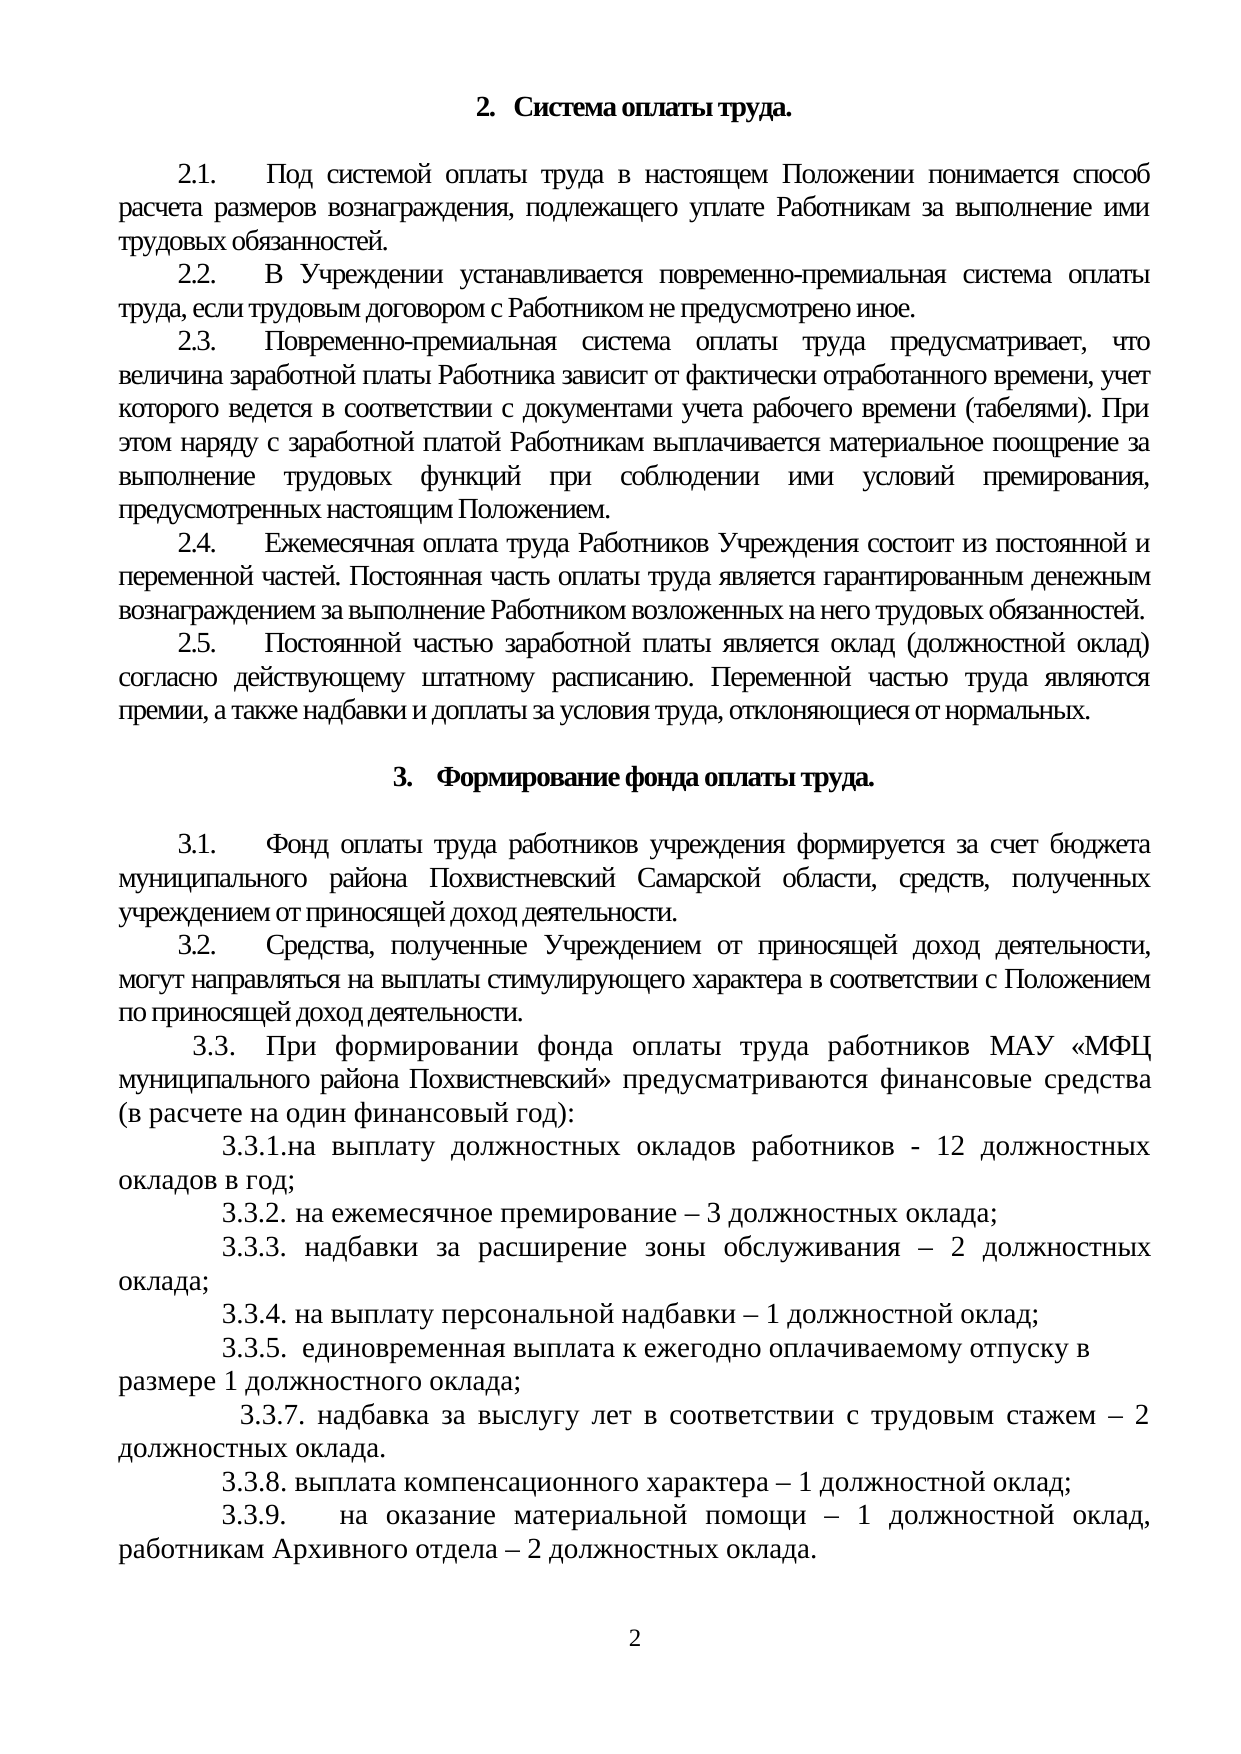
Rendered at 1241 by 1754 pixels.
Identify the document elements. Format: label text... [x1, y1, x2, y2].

text 3.3.8. выплата компенсационного характера – 1 должностной оклад; [221, 1464, 1152, 1497]
list 3.3.4. на выплату персональной надбавки – 1 должностной оклад; [118, 1296, 1152, 1330]
list на оказание материальной помощи – 1 должностной оклад, работникам Архивного отдела – 2 должностных оклада. [118, 1497, 1152, 1564]
list на ежемесячное премирование – 3 должностных оклада; [118, 1196, 1152, 1229]
list В Учреждении устанавливается повременно-премиальная система оплаты труда, если трудовым договором с Работником не предусмотрено иное. [118, 256, 1151, 323]
list Повременно-премиальная система оплаты труда предусматривает, что величина заработной платы Работника зависит от фактически отработанного времени, учет которого ведется в соответствии с документами учета рабочего времени (табелями). При этом наряду с заработной платой Работникам выплачивается материальное поощрение за выполнение трудовых функций при соблюдении ими условий премирования, предусмотренных настоящим Положением. [118, 323, 1151, 525]
list Под системой оплаты труда в настоящем Положении понимается способ расчета размеров вознаграждения, подлежащего уплате Работникам за выполнение ими трудовых обязанностей. [118, 156, 1151, 256]
list Ежемесячная оплата труда Работников Учреждения состоит из постоянной и переменной частей. Постоянная часть оплаты труда является гарантированным денежным вознаграждением за выполнение Работником возложенных на него трудовых обязанностей. [118, 525, 1151, 625]
list Формирование фонда оплаты труда. [118, 759, 1151, 793]
list Постоянной частью заработной платы является оклад (должностной оклад) согласно действующему штатному расписанию. Переменной частью труда являются премии, а также надбавки и доплаты за условия труда, отклоняющиеся от нормальных. [118, 625, 1151, 726]
list 3.3.5. единовременная выплата к ежегодно оплачиваемому отпуску в [118, 1330, 1152, 1363]
list Средства, полученные Учреждением от приносящей доход деятельности, могут направляться на выплаты стимулирующего характера в соответствии с Положением по приносящей доход деятельности. [118, 927, 1152, 1028]
list Система оплаты труда. [118, 89, 1151, 122]
list 3.3.1.на выплату должностных окладов работников - 12 должностных окладов в год; [118, 1128, 1152, 1196]
list размере 1 должностного оклада; [118, 1363, 1152, 1397]
list 3.3.3. надбавки за расширение зоны обслуживания – 2 должностных оклада; [118, 1229, 1152, 1296]
list 3.3.7. надбавка за выслугу лет в соответствии с трудовым стажем – 2 должностных оклада. [118, 1397, 1152, 1464]
list При формировании фонда оплаты труда работников МАУ «МФЦ муниципального района Похвистневский» предусматриваются финансовые средства (в расчете на один финансовый год): [118, 1028, 1152, 1128]
list Фонд оплаты труда работников учреждения формируется за счет бюджета муниципального района Похвистневский Самарской области, средств, полученных учреждением от приносящей доход деятельности. [118, 827, 1152, 927]
